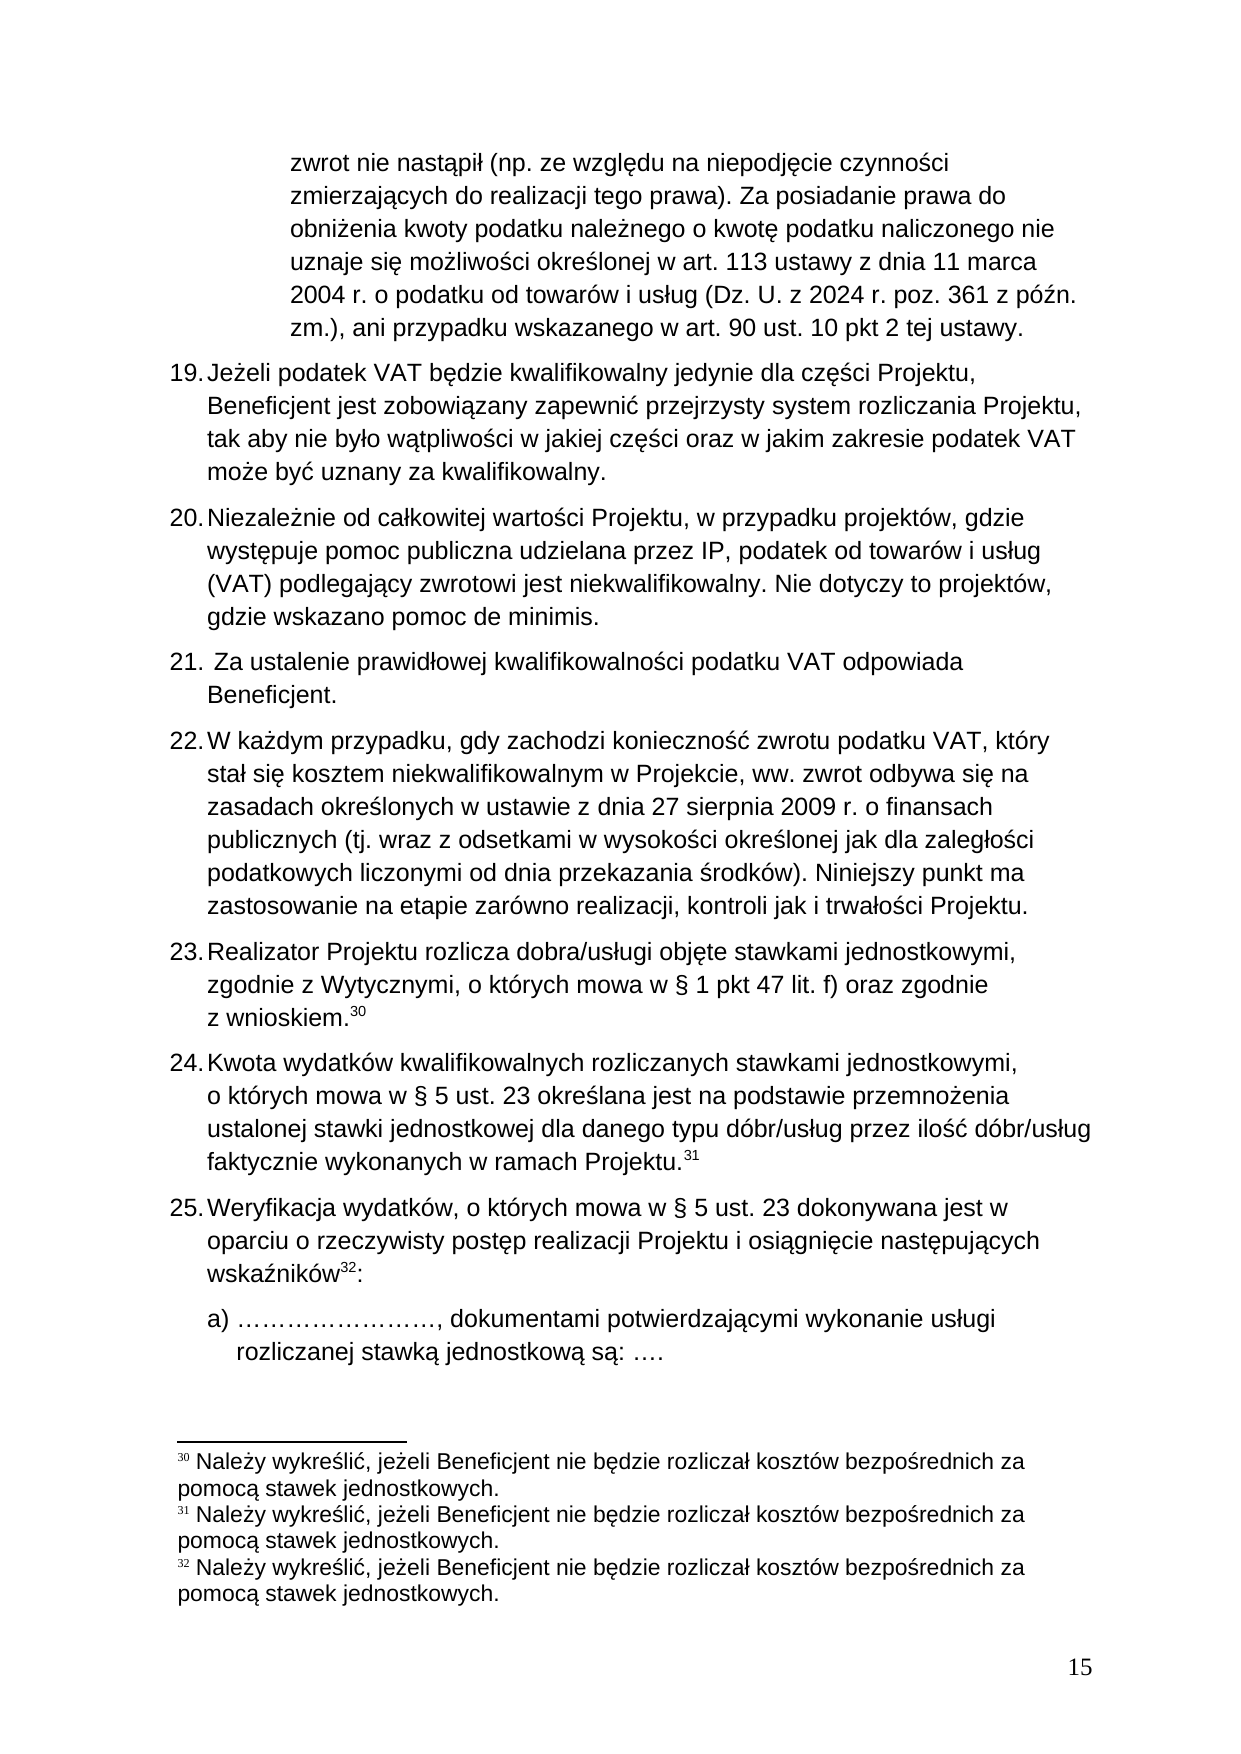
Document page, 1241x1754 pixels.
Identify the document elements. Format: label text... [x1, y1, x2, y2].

list w projektach o wartości całkowitej wynoszącej co najmniej 5 mln EUR wydatki w ramach projektu mogą obejmować koszt podatku od towarów i usług, zgodnie ze złożonym przez Beneficjenta i/lub Partnera oświadczeniem stanowiącym załącznik nr 3 do Uchwały. Podatek od towarów i usług może być uznany za wydatek kwalifikowalny wyłącznie wówczas, gdy zgodnie z obowiązującym prawodawstwem krajowym Beneficjentowi i/lub Partnerowi ani żadnemu innemu podmiotowi zaangażowanemu w realizację projektu lub wykorzystującemu do działalności opodatkowanej produkty będące efektem realizacji projektu, zarówno w fazie realizacyjnej, jak i operacyjnej, ani uczestnikowi projektu, czy innemu podmiotowi otrzymującemu wsparcie z EFS+ nie przysługuje prawo do obniżenia kwoty podatku należnego o kwotę podatku naliczonego lub ubiegania się o zwrot podatku VAT. Samo posiadanie potencjalnej prawnej możliwości odzyskania podatku VAT wyklucza uznanie podatku VAT za kwalifikowalny, nawet jeśli faktycznie zwrot nie nastąpił (np. ze względu na niepodjęcie czynności zmierzających do realizacji tego prawa). Za posiadanie prawa do obniżenia kwoty podatku należnego o kwotę podatku naliczonego nie uznaje się możliwości określonej w art. 113 ustawy z dnia 11 marca 2004 r. o podatku od towarów i usług (Dz. U. z 2024 r. poz. 361 z późn. zm.), ani przypadku wskazanego w art. 90 ust. 10 pkt 2 tej ustawy. [252, 148, 1093, 341]
list Weryfikacja wydatków, o których mowa w § 5 ust. 23 dokonywana jest w oparciu o rzeczywisty postęp realizacji Projektu i osiągnięcie następujących wskaźników: [169, 1193, 1093, 1287]
list Niezależnie od całkowitej wartości Projektu, w przypadku projektów, gdzie występuje pomoc publiczna udzielana przez IP, podatek od towarów i usług (VAT) podlegający zwrotowi jest niekwalifikowalny. Nie dotyczy to projektów, gdzie wskazano pomoc de minimis. [169, 503, 1093, 631]
list Za ustalenie prawidłowej kwalifikowalności podatku VAT odpowiada Beneficjent. [169, 647, 1093, 709]
list Jeżeli podatek VAT będzie kwalifikowalny jedynie dla części Projektu, Beneficjent jest zobowiązany zapewnić przejrzysty system rozliczania Projektu, tak aby nie było wątpliwości w jakiej części oraz w jakim zakresie podatek VAT może być uznany za kwalifikowalny. [169, 358, 1093, 486]
list W każdym przypadku, gdy zachodzi konieczność zwrotu podatku VAT, który stał się kosztem niekwalifikowalnym w Projekcie, ww. zwrot odbywa się na zasadach określonych w ustawie z dnia 27 sierpnia 2009 r. o finansach publicznych (tj. wraz z odsetkami w wysokości określonej jak dla zaległości podatkowych liczonymi od dnia przekazania środków). Niniejszy punkt ma zastosowanie na etapie zarówno realizacji, kontroli jak i trwałości Projektu. [169, 726, 1093, 920]
list Kwota wydatków kwalifikowalnych rozliczanych stawkami jednostkowymi, o których mowa w § 5 ust. 23 określana jest na podstawie przemnożenia ustalonej stawki jednostkowej dla danego typu dóbr/usług przez ilość dóbr/usług faktycznie wykonanych w ramach Projektu. [169, 1048, 1093, 1176]
list ……………………, dokumentami potwierdzającymi wykonanie usługi rozliczanej stawką jednostkową są: …. [207, 1304, 1093, 1366]
list Realizator Projektu rozlicza dobra/usługi objęte stawkami jednostkowymi, zgodnie z Wytycznymi, o których mowa w § 1 pkt 47 lit. f) oraz zgodnie z wnioskiem. [169, 937, 1093, 1031]
